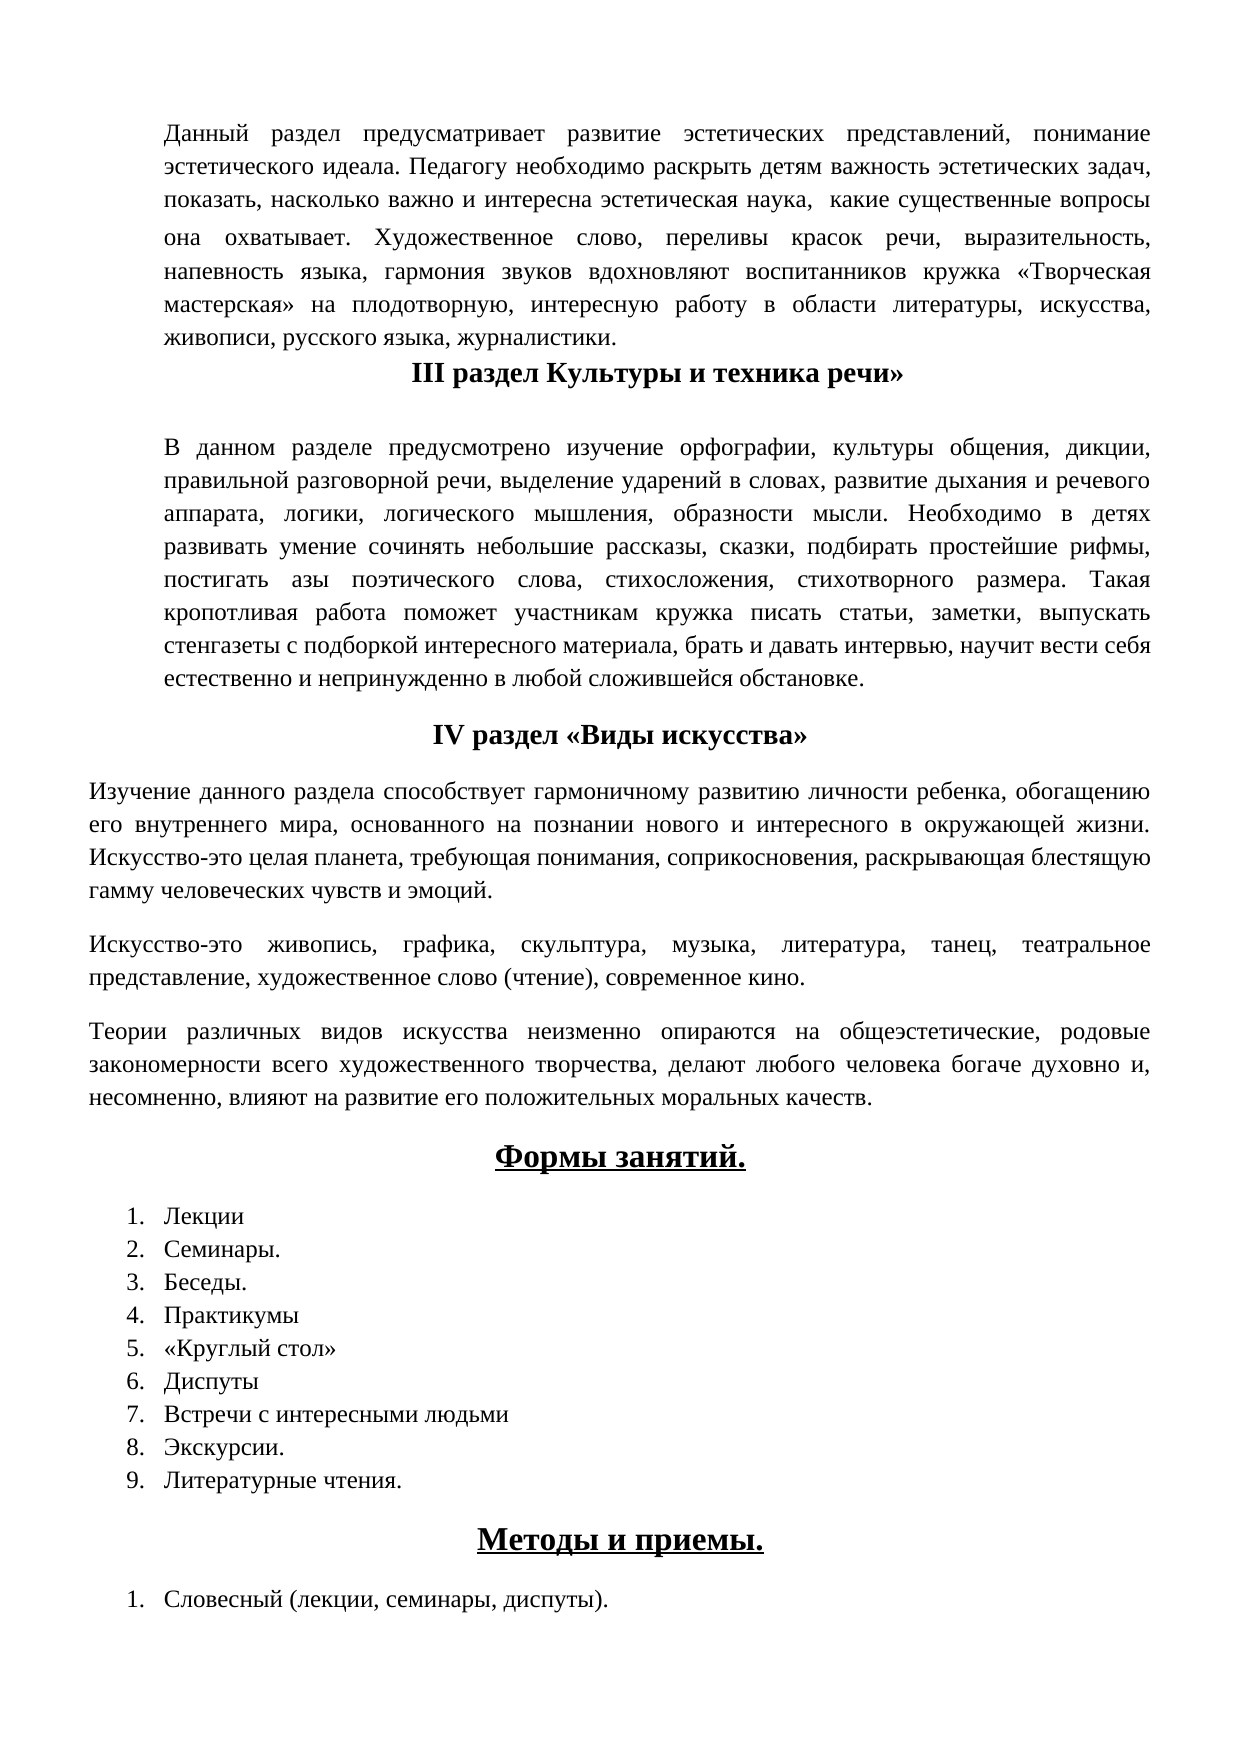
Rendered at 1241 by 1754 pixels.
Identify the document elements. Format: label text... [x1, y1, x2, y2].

text Методы и приемы. [89, 1519, 1152, 1557]
list Экскурсии. [126, 1432, 1152, 1461]
list Семинары. [126, 1234, 1152, 1263]
text Формы занятий. [89, 1136, 1152, 1174]
list Диспуты [126, 1366, 1152, 1395]
text IV раздел «Виды искусства» [89, 717, 1152, 750]
list Словесный (лекции, семинары, диспуты). [126, 1584, 1152, 1612]
list Беседы. [126, 1267, 1152, 1296]
list В данном разделе предусмотрено изучение орфографии, культуры общения, дикции, правильной разговорной речи, выделение ударений в словах, развитие дыхания и речевого аппарата, логики, логического мышления, образности мысли. Необходимо в детях развивать умение сочинять небольшие рассказы, сказки, подбирать простейшие рифмы, постигать азы поэтического слова, стихосложения, стихотворного размера. Такая кропотливая работа поможет участникам кружка писать статьи, заметки, выпускать стенгазеты с подборкой интересного материала, брать и давать интервью, научит вести себя естественно и непринужденно в любой сложившейся обстановке. [164, 432, 1152, 692]
list Литературные чтения. [126, 1465, 1152, 1494]
text Теории различных видов искусства неизменно опираются на общеэстетические, родовые закономерности всего художественного творчества, делают любого человека богаче духовно и, несомненно, влияют на развитие его положительных моральных качеств. [89, 1016, 1152, 1111]
list «Круглый стол» [126, 1333, 1152, 1362]
list Встречи с интересными людьми [126, 1399, 1152, 1428]
text Искусство-это живопись, графика, скульптура, музыка, литература, танец, театральное представление, художественное слово (чтение), современное кино. [89, 929, 1152, 991]
list Данный раздел предусматривает развитие эстетических представлений, понимание эстетического идеала. Педагогу необходимо раскрыть детям важность эстетических задач, показать, насколько важно и интересна эстетическая наука, какие существенные вопросы она охватывает. Художественное слово, переливы красок речи, выразительность, напевность языка, гармония звуков вдохновляют воспитанников кружка «Творческая мастерская» на плодотворную, интересную работу в области литературы, искусства, живописи, русского языка, журналистики. [164, 118, 1152, 351]
list Лекции [126, 1201, 1152, 1229]
list Практикумы [126, 1300, 1152, 1329]
list III раздел Культуры и техника речи» [164, 355, 1152, 388]
text Изучение данного раздела способствует гармоничному развитию личности ребенка, обогащению его внутреннего мира, основанного на познании нового и интересного в окружающей жизни. Искусство-это целая планета, требующая понимания, соприкосновения, раскрывающая блестящую гамму человеческих чувств и эмоций. [89, 776, 1152, 904]
